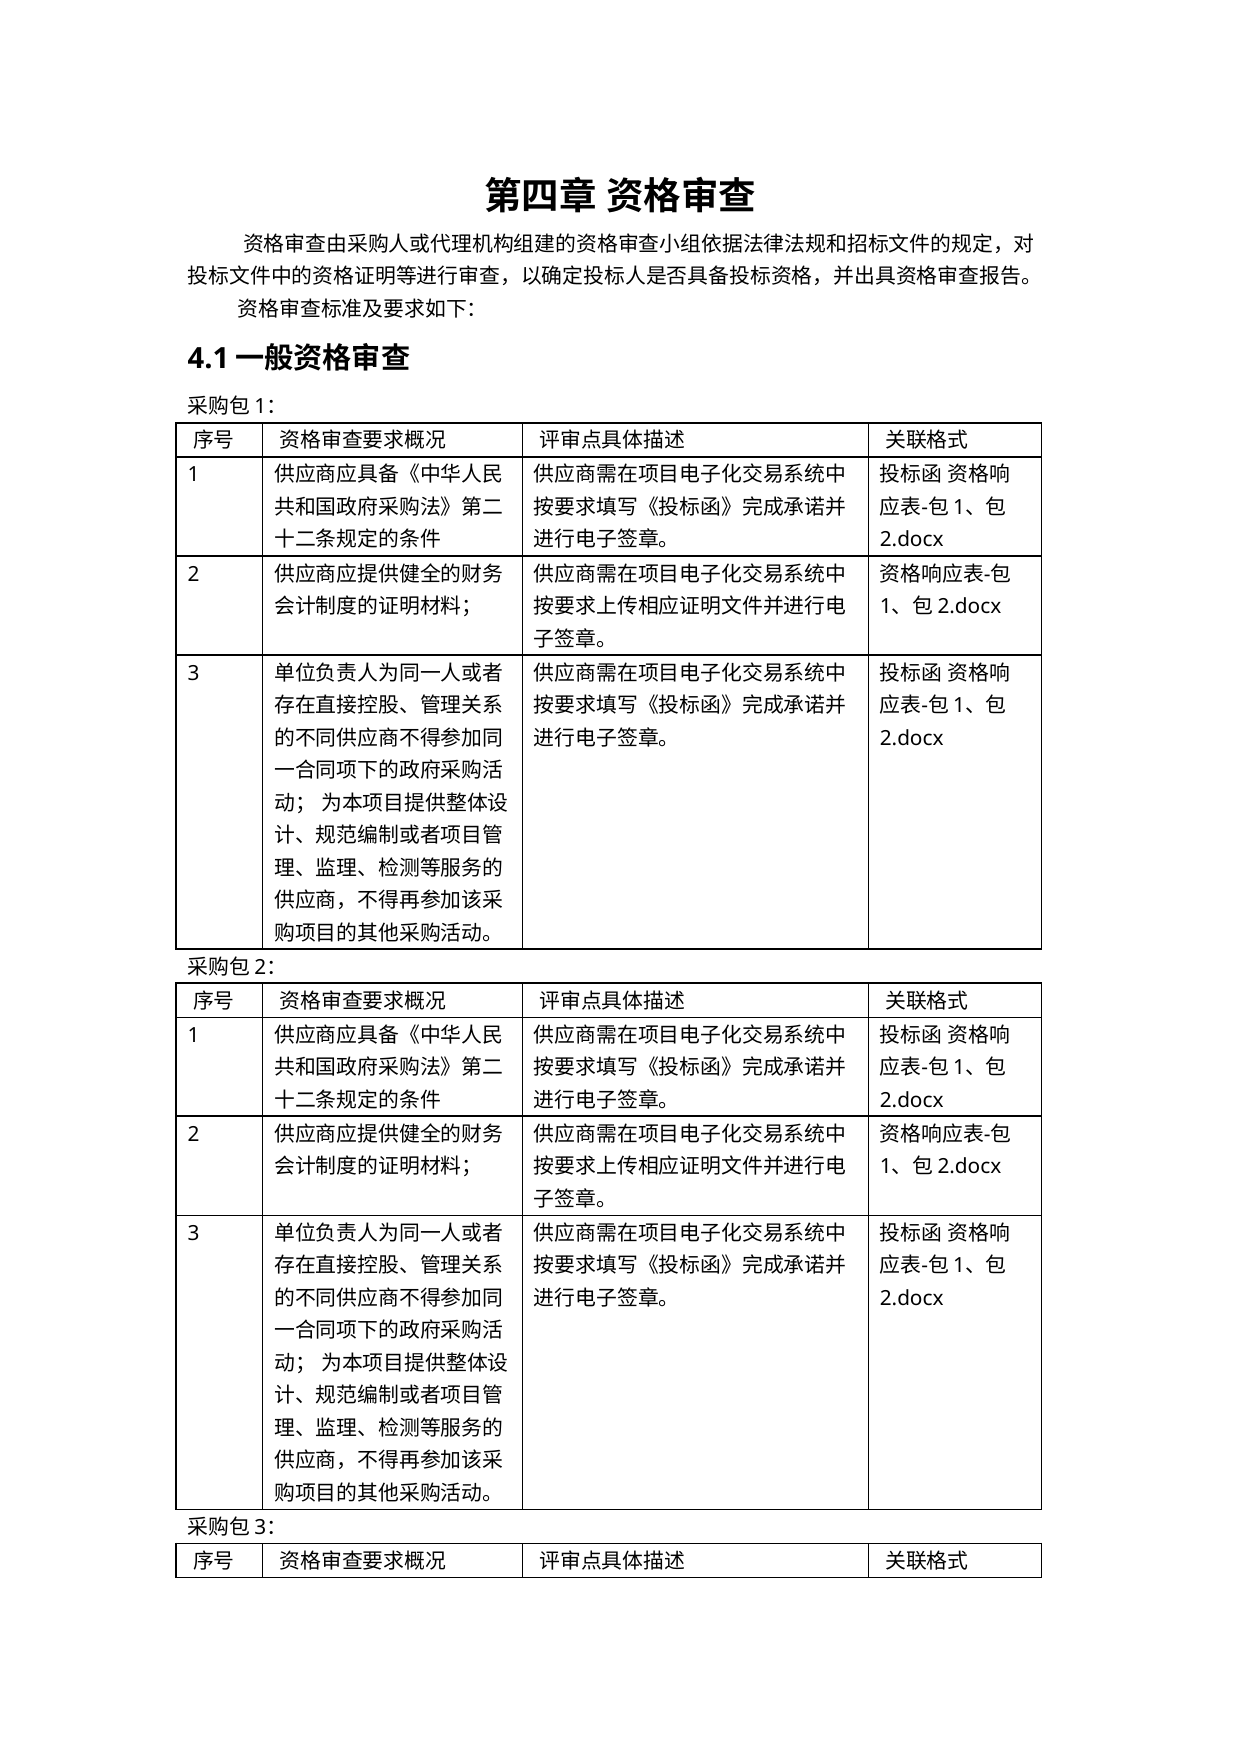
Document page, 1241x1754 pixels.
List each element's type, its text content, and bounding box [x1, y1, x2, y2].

table_cell 资格响应表-包1、包2.docx [869, 1117, 1041, 1214]
table_cell 供应商需在项目电子化交易系统中按要求填写《投标函》完成承诺并进行电子签章。 [523, 1018, 868, 1115]
table_cell 2 [177, 1117, 262, 1214]
table_cell 投标函 资格响应表-包1、包2.docx [869, 458, 1041, 555]
table_header 评审点具体描述 [523, 984, 868, 1016]
table_cell 2 [177, 557, 262, 654]
text 资格审查标准及要求如下： [187, 292, 1053, 324]
table_header 资格审查要求概况 [263, 424, 522, 456]
table_header 关联格式 [869, 1544, 1041, 1577]
table_cell 1 [177, 1018, 262, 1115]
table_header 资格审查要求概况 [263, 984, 522, 1016]
table_header 关联格式 [869, 424, 1041, 456]
table_cell 供应商需在项目电子化交易系统中按要求上传相应证明文件并进行电子签章。 [523, 1117, 868, 1214]
table_cell 供应商需在项目电子化交易系统中按要求填写《投标函》完成承诺并进行电子签章。 [523, 656, 868, 948]
table_header 序号 [177, 424, 262, 456]
text 第四章 资格审查 [187, 162, 1053, 227]
table_cell 3 [177, 656, 262, 948]
table_cell 供应商应具备《中华人民共和国政府采购法》第二十二条规定的条件 [263, 1018, 522, 1115]
text 采购包3： [187, 1510, 1053, 1543]
table_cell 投标函 资格响应表-包1、包2.docx [869, 1216, 1041, 1508]
table_cell 供应商应具备《中华人民共和国政府采购法》第二十二条规定的条件 [263, 458, 522, 555]
text 采购包1： [187, 389, 1053, 422]
table_header 资格审查要求概况 [263, 1544, 522, 1577]
table_cell 1 [177, 458, 262, 555]
table_cell 供应商应提供健全的财务会计制度的证明材料； [263, 1117, 522, 1214]
table_cell 供应商需在项目电子化交易系统中按要求上传相应证明文件并进行电子签章。 [523, 557, 868, 654]
table_cell 供应商应提供健全的财务会计制度的证明材料； [263, 557, 522, 654]
table_cell 单位负责人为同一人或者存在直接控股、管理关系的不同供应商不得参加同一合同项下的政府采购活动； 为本项目提供整体设计、规范编制或者项目管理、监理、检测等服务的供应商，不得再参加该采购项目的其他采购活动。 [263, 1216, 522, 1508]
table_cell 资格响应表-包1、包2.docx [869, 557, 1041, 654]
text 4.1一般资格审查 [187, 324, 1053, 389]
table_header 序号 [177, 1544, 262, 1577]
table_cell 投标函 资格响应表-包1、包2.docx [869, 656, 1041, 948]
table_cell 供应商需在项目电子化交易系统中按要求填写《投标函》完成承诺并进行电子签章。 [523, 458, 868, 555]
table_cell 投标函 资格响应表-包1、包2.docx [869, 1018, 1041, 1115]
table_header 评审点具体描述 [523, 424, 868, 456]
table_cell 供应商需在项目电子化交易系统中按要求填写《投标函》完成承诺并进行电子签章。 [523, 1216, 868, 1508]
table_header 关联格式 [869, 984, 1041, 1016]
table_header 序号 [177, 984, 262, 1016]
text 资格审查由采购人或代理机构组建的资格审查小组依据法律法规和招标文件的规定，对投标文件中的资格证明等进行审查，以确定投标人是否具备投标资格，并出具资格审查报告。 [187, 227, 1053, 292]
table_header 评审点具体描述 [523, 1544, 868, 1577]
text 采购包2： [187, 950, 1053, 982]
table_cell 3 [177, 1216, 262, 1508]
table_cell 单位负责人为同一人或者存在直接控股、管理关系的不同供应商不得参加同一合同项下的政府采购活动； 为本项目提供整体设计、规范编制或者项目管理、监理、检测等服务的供应商，不得再参加该采购项目的其他采购活动。 [263, 656, 522, 948]
